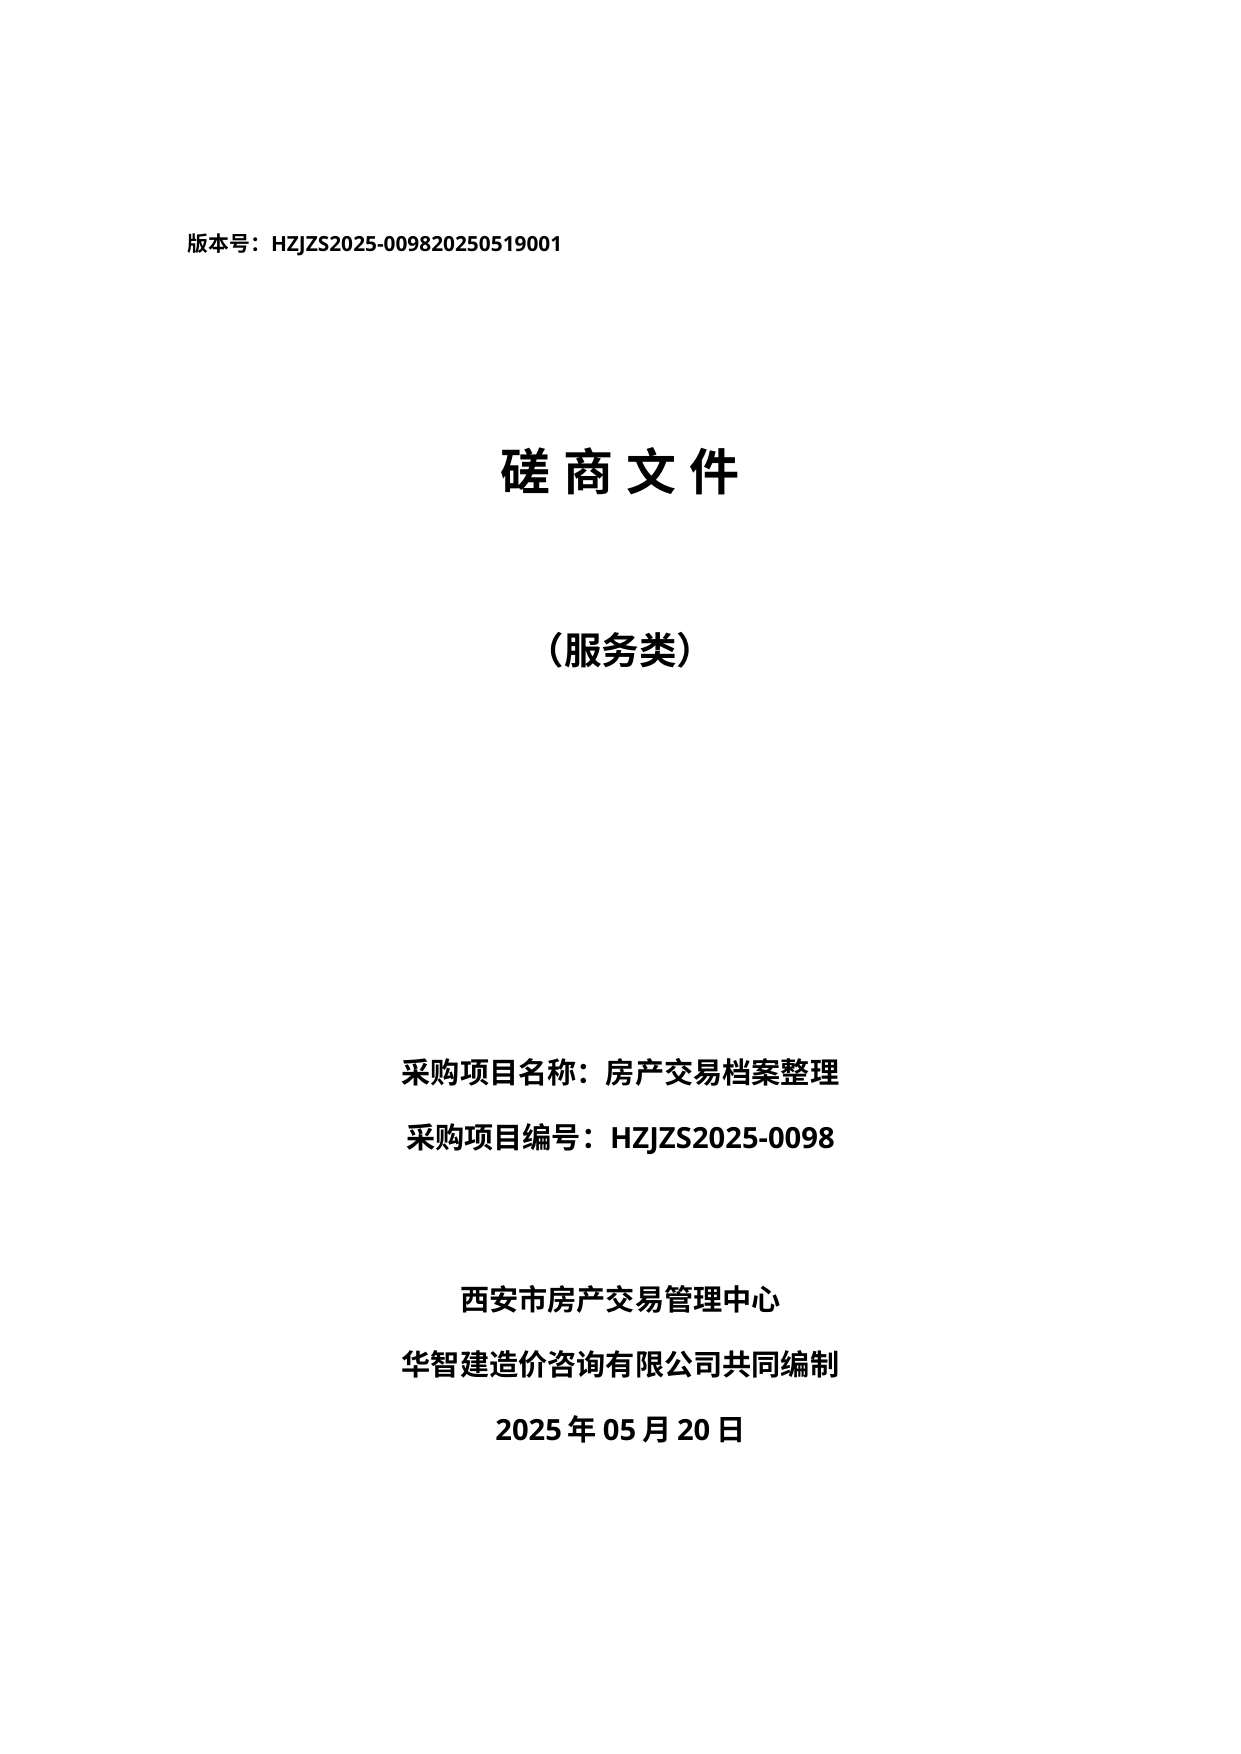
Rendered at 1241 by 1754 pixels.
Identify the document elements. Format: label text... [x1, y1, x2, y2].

text 版本号：HZJZS2025-009820250519001 [187, 227, 1053, 422]
text 采购项目名称：房产交易档案整理 [187, 1039, 1053, 1104]
text 磋 商 文 件 [187, 422, 1053, 617]
text 采购项目编号：HZJZS2025-0098 [187, 1104, 1053, 1267]
text （服务类） [187, 617, 1053, 1039]
text 2025年05月20日 [187, 1397, 1053, 1462]
text 西安市房产交易管理中心 [187, 1267, 1053, 1332]
text 华智建造价咨询有限公司共同编制 [187, 1332, 1053, 1397]
